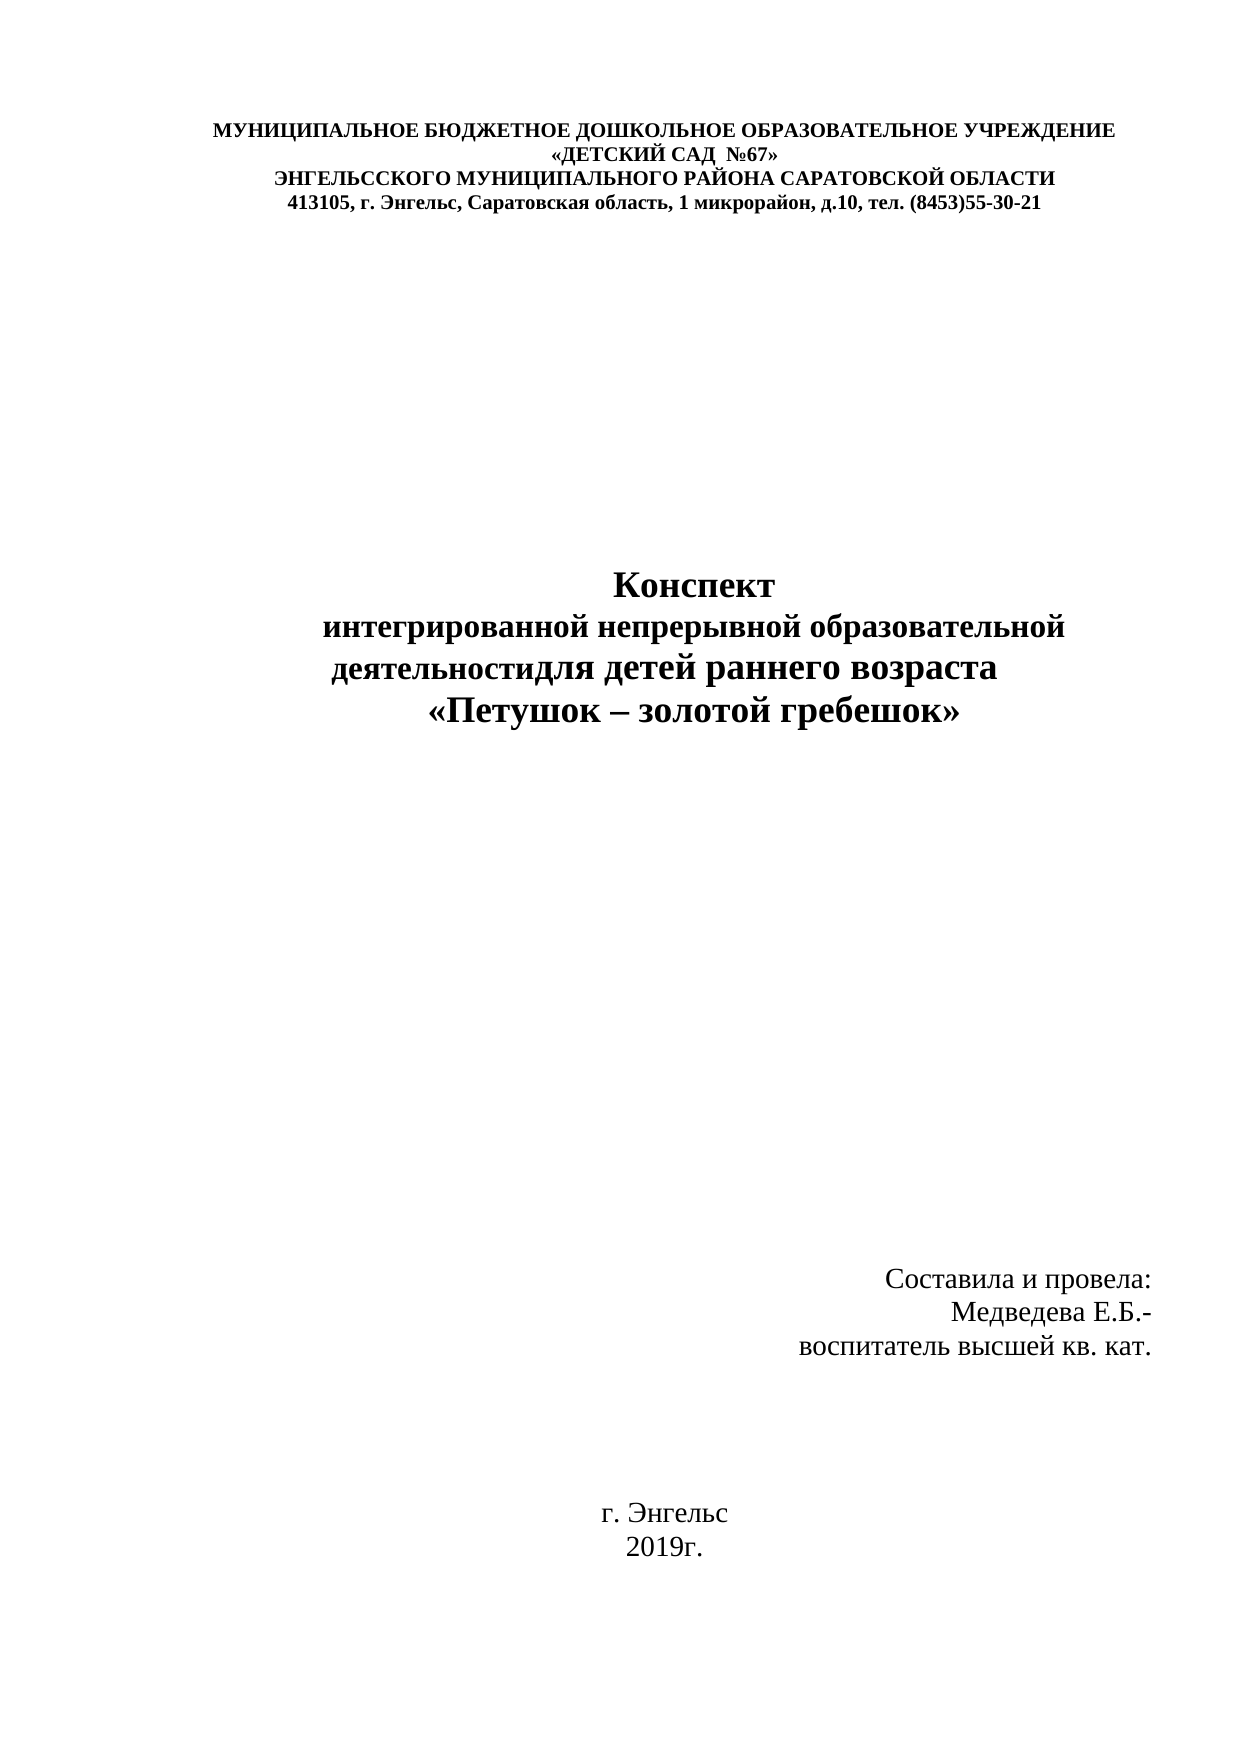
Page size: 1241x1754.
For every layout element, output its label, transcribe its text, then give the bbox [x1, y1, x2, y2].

text «ДЕТСКИЙ САД №67» [177, 142, 1152, 166]
text 2019г. [177, 1529, 1152, 1563]
text Конспект [177, 563, 1152, 606]
text г. Энгельс [177, 1496, 1152, 1529]
text интегрированной непрерывной образовательной деятельностидля детей раннего возраста [177, 606, 1152, 687]
text ЭНГЕЛЬССКОГО МУНИЦИПАЛЬНОГО РАЙОНА САРАТОВСКОЙ ОБЛАСТИ [177, 166, 1152, 190]
text «Петушок – золотой гребешок» [177, 687, 1152, 731]
text МУНИЦИПАЛЬНОЕ БЮДЖЕТНОЕ ДОШКОЛЬНОЕ ОБРАЗОВАТЕЛЬНОЕ УЧРЕЖДЕНИЕ [177, 118, 1152, 142]
text воспитатель высшей кв. кат. [177, 1328, 1152, 1361]
text Составила и провела: [177, 1261, 1152, 1294]
text 413105, г. Энгельс, Саратовская область, 1 микрорайон, д.10, тел. (8453)55-30-21 [177, 190, 1152, 214]
text Медведева Е.Б.- [177, 1294, 1152, 1328]
